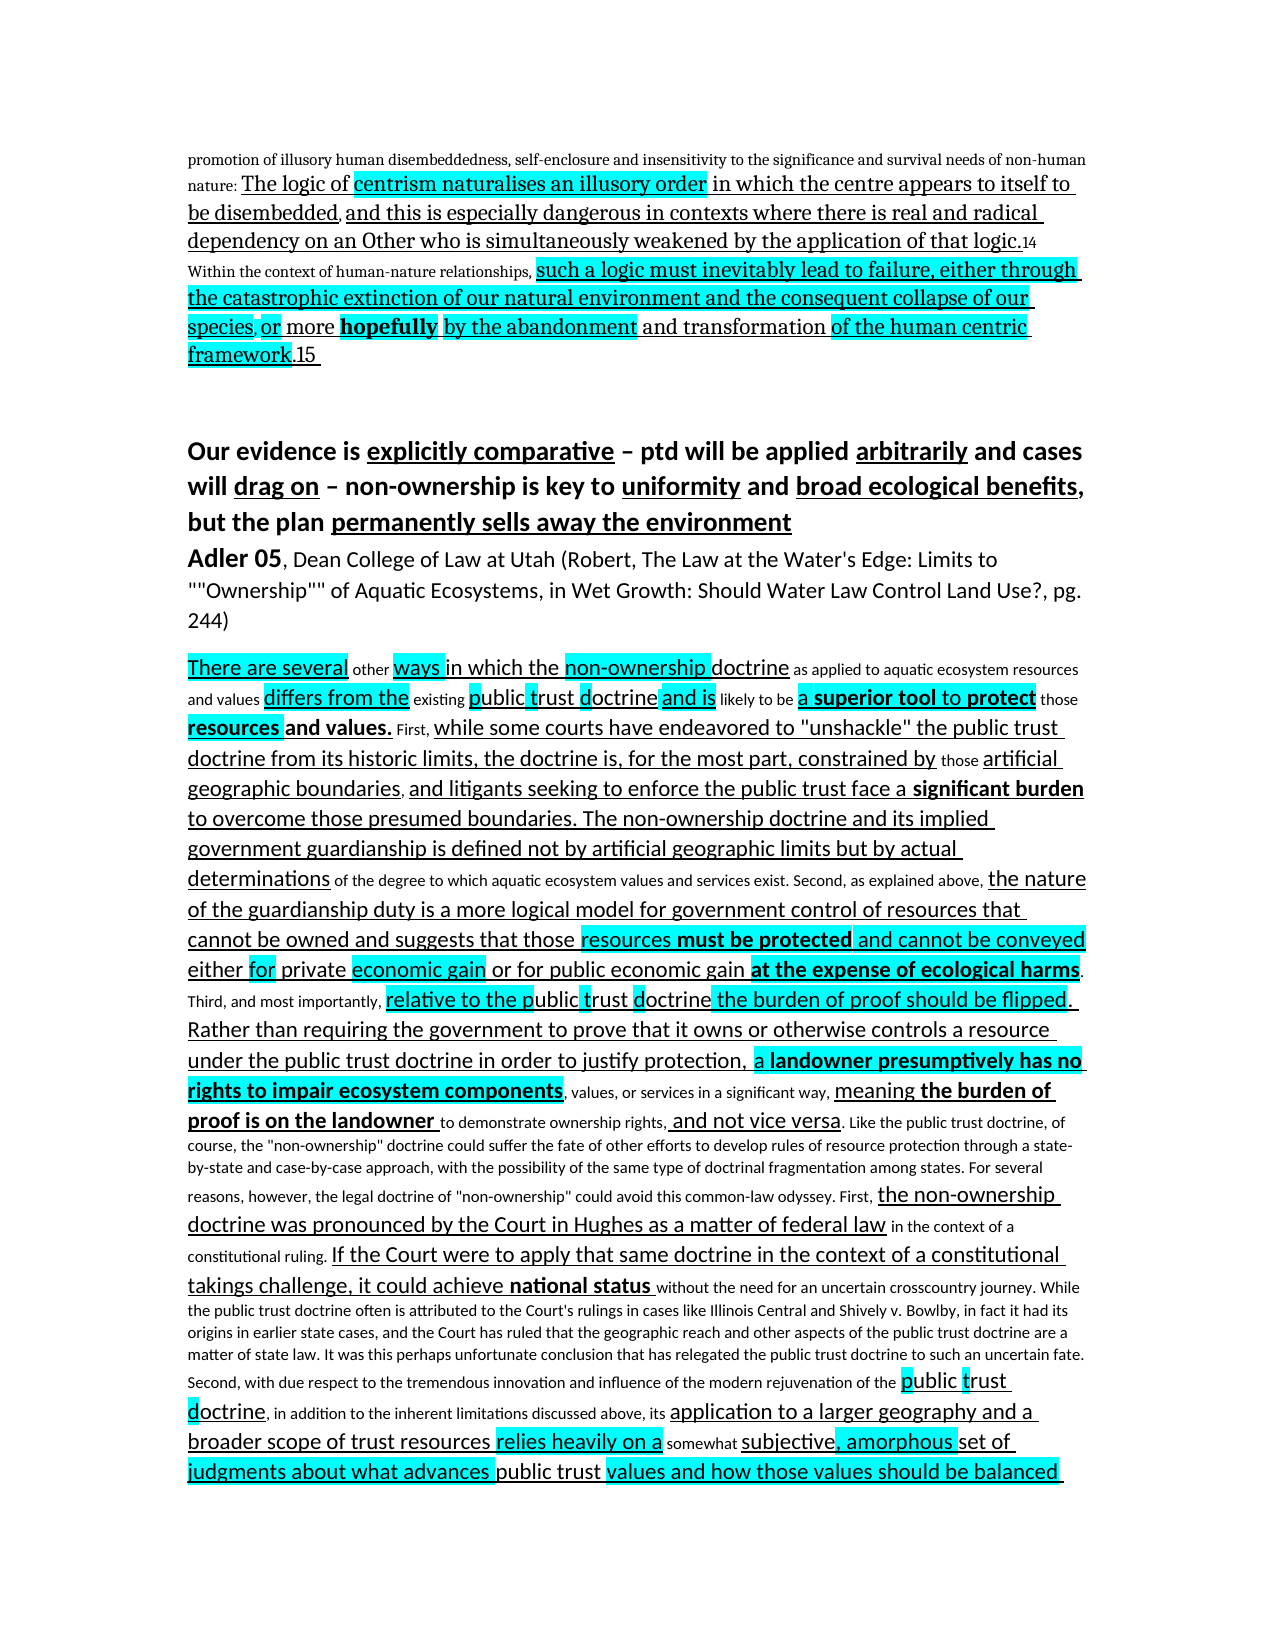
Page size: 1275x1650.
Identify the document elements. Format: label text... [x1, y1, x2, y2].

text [187, 1071, 1087, 1485]
subtitle Our evidence is explicitly comparative – ptd will be applied arbitrarily and cases will drag on – non-ownership is key to uniformity and broad ecological benefits, but the plan permanently sells away the environment [187, 434, 1087, 538]
text Adler 05, Dean College of Law at Utah (Robert, The Law at the Water's Edge: Limits to ""Ownership"" of Aquatic Ecosystems, in Wet Growth: Should Water Law Control Land Use?, pg. 244) [187, 541, 1087, 634]
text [187, 150, 1087, 368]
